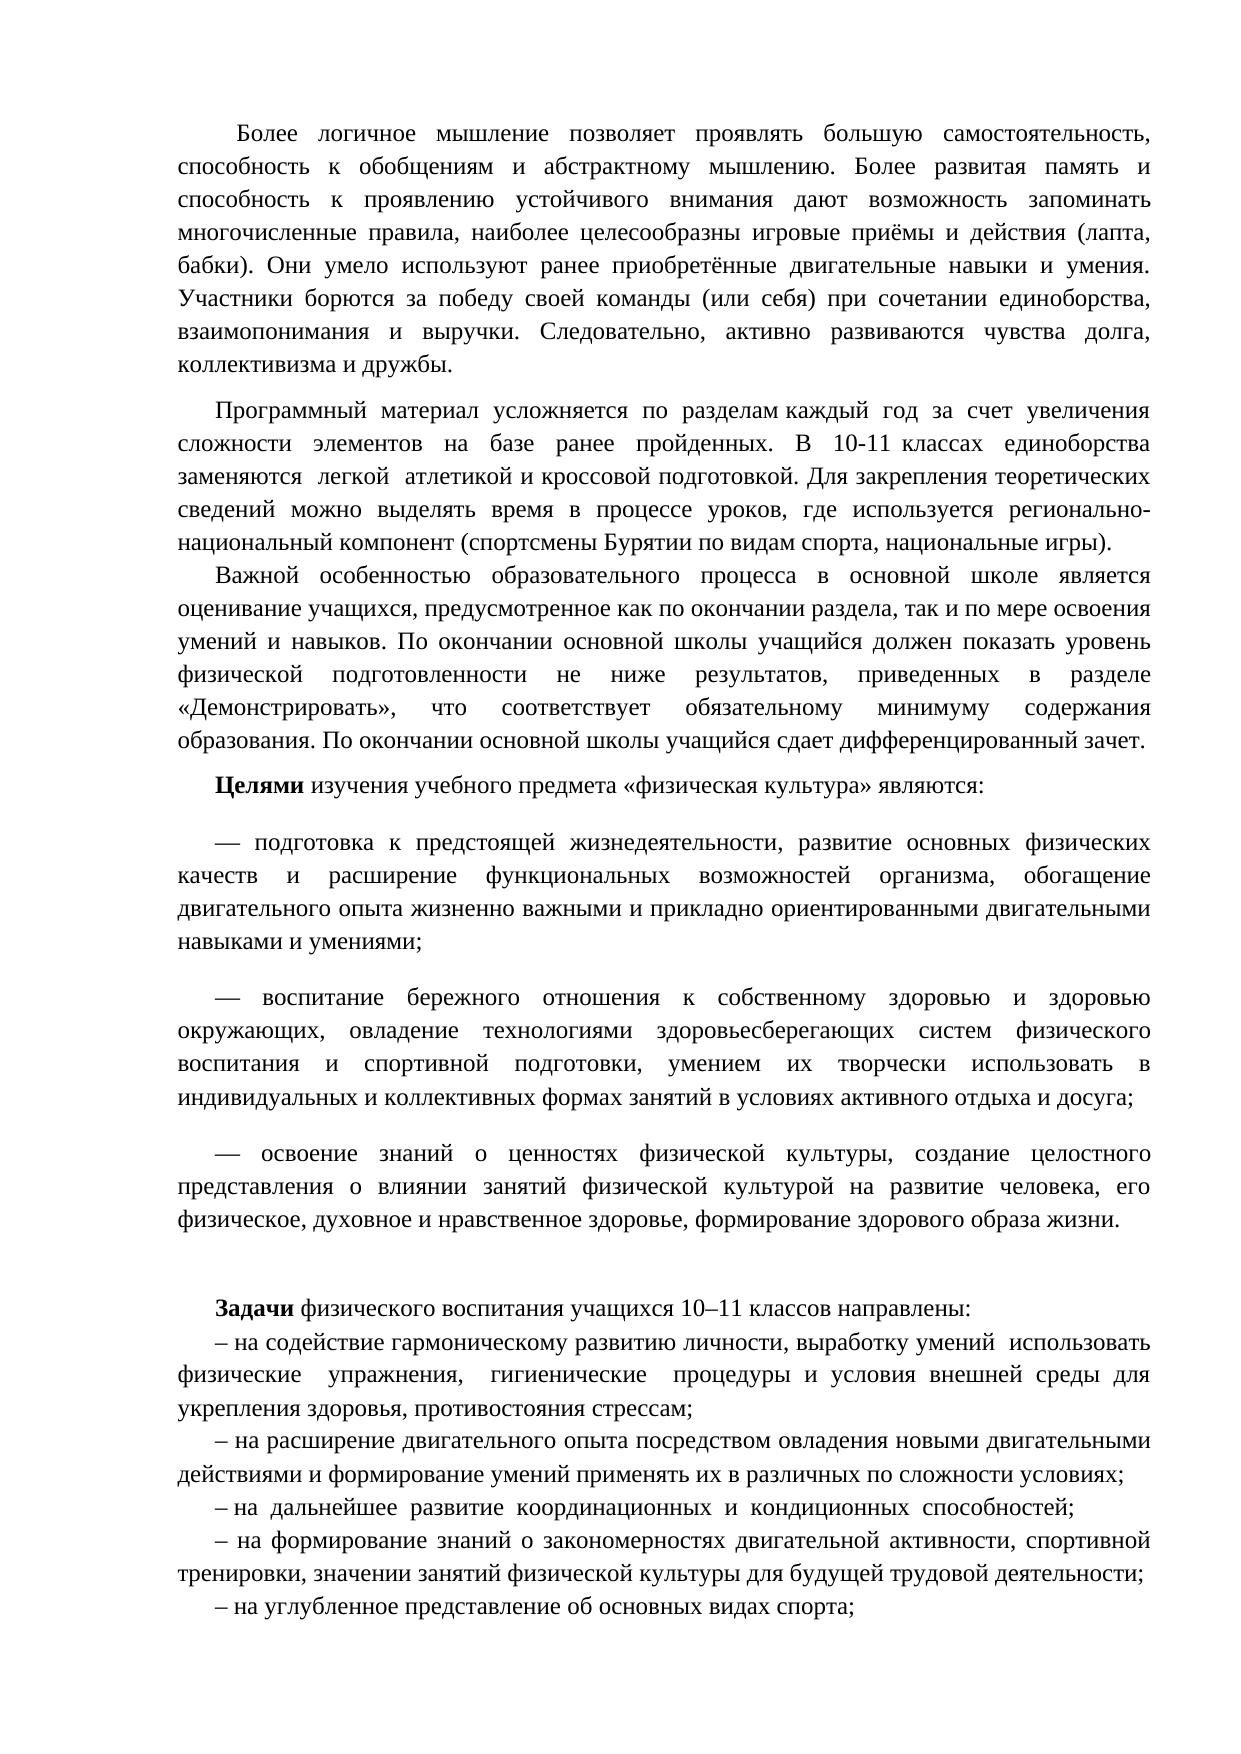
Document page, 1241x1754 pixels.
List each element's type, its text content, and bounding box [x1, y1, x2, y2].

text – на углубленное представление об основных видах спорта; [177, 1591, 1152, 1619]
text Важной особенностью образовательного процесса в основной школе является оценивание учащихся, предусмотренное как по окончании раздела, так и по мере освоения умений и навыков. По окончании основной школы учащийся должен показать уровень физической подготовленности не ниже результатов, приведенных в разделе «Демонстрировать», что соответствует обязательному минимуму содержания образования. По окончании основной школы учащийся сдает дифференцированный зачет. [177, 560, 1152, 754]
text — подготовка к предстоящей жизнедеятельности, развитие основных физических качеств и расширение функциональных возможностей организма, обогащение двигательного опыта жизненно важными и прикладно ориентированными двигательными навыками и умениями; [177, 827, 1152, 955]
text – на расширение двигательного опыта посредством овладения новыми двигательными действиями и формирование умений применять их в различных по сложности условиях; [177, 1426, 1152, 1487]
text – на формирование знаний о закономерностях двигательной активности, спортивной тренировки, значении занятий физической культуры для будущей трудовой деятельности; [177, 1525, 1152, 1586]
text — освоение знаний о ценностях физической культуры, создание целостного представления о влиянии занятий физической культурой на развитие человека, его физическое, духовное и нравственное здоровье, формирование здорового образа жизни. [177, 1138, 1152, 1233]
text Задачи физического воспитания учащихся 10–11 классов направлены: [177, 1293, 1152, 1322]
text Программный материал усложняется по разделам каждый год за счет увеличения сложности элементов на базе ранее пройденных. В 10-11 классах единоборства заменяются легкой атлетикой и кроссовой подготовкой. Для закрепления теоретических сведений можно выделять время в процессе уроков, где используется регионально-национальный компонент (спортсмены Бурятии по видам спорта, национальные игры). [177, 395, 1152, 556]
text Более логичное мышление позволяет проявлять большую самостоятельность, способность к обобщениям и абстрактному мышлению. Более развитая память и способность к проявлению устойчивого внимания дают возможность запоминать многочисленные правила, наиболее целесообразны игровые приёмы и действия (лапта, бабки). Они умело используют ранее приобретённые двигательные навыки и умения. Участники борются за победу своей команды (или себя) при сочетании единоборства, взаимопонимания и выручки. Следовательно, активно развиваются чувства долга, коллективизма и дружбы. [177, 118, 1152, 378]
text – на содействие гармоническому развитию личности, выработку умений использовать физические упражнения, гигиенические процедуры и условия внешней среды для укрепления здоровья, противостояния стрессам; [177, 1327, 1152, 1421]
text Целями изучения учебного предмета «физическая культура» являются: [177, 771, 1152, 799]
text — воспитание бережного отношения к собственному здоровью и здоровью окружающих, овладение технологиями здоровьесберегающих систем физического воспитания и спортивной подготовки, умением их творчески использовать в индивидуальных и коллективных формах занятий в условиях активного отдыха и досуга; [177, 982, 1152, 1110]
text – на дальнейшее развитие координационных и кондиционных способностей; [177, 1492, 1152, 1520]
